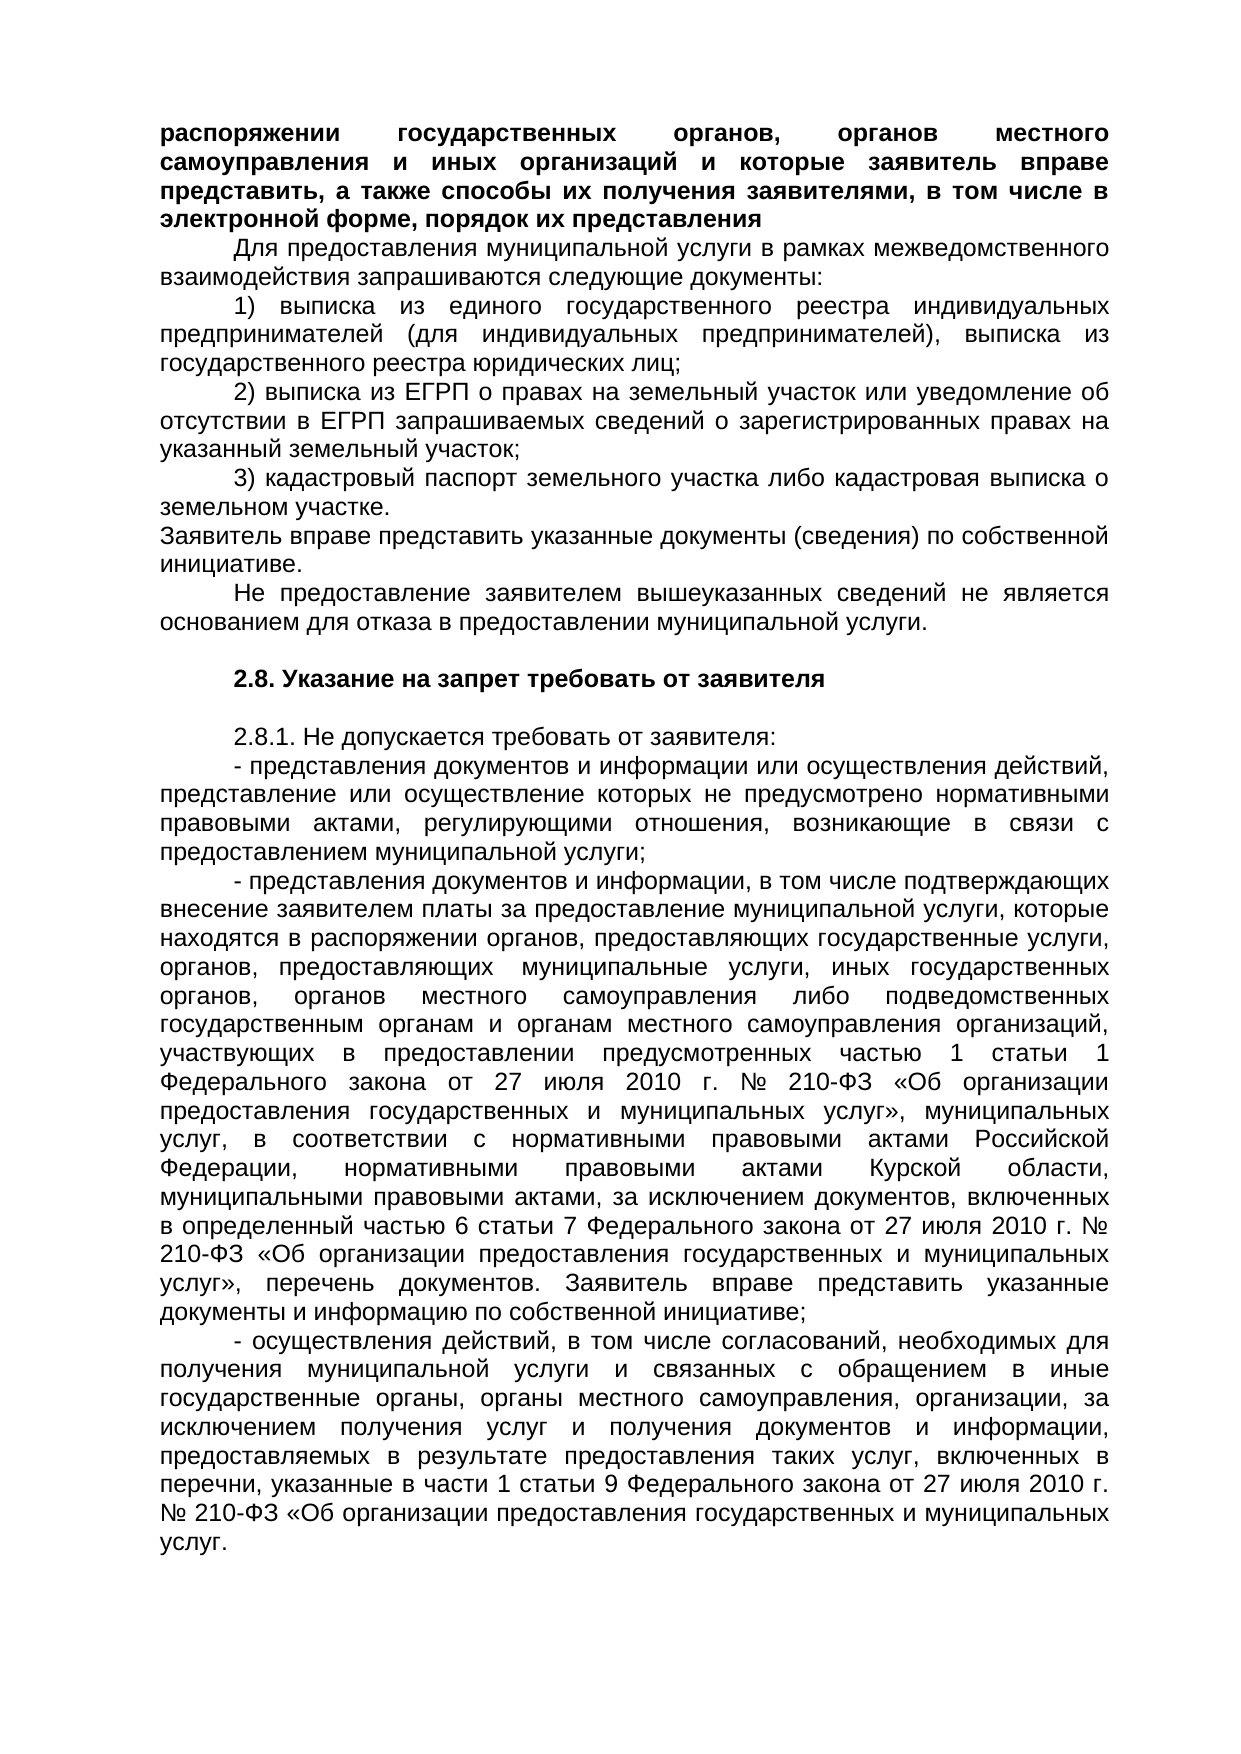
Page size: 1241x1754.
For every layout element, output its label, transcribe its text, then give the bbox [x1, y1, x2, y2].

text 3) кадастровый паспорт земельного участка либо кадастровая выписка о земельном участке. [159, 463, 1110, 521]
text Не предоставление заявителем вышеуказанных сведений не является основанием для отказа в предоставлении муниципальной услуги. [159, 578, 1110, 636]
text 1) выписка из единого государственного реестра индивидуальных предпринимателей (для индивидуальных предпринимателей), выписка из государственного реестра юридических лиц; [159, 291, 1110, 377]
text - осуществления действий, в том числе согласований, необходимых для получения муниципальной услуги и связанных с обращением в иные государственные органы, органы местного самоуправления, организации, за исключением получения услуг и получения документов и информации, предоставляемых в результате предоставления таких услуг, включенных в перечни, указанные в части 1 статьи 9 Федерального закона от 27 июля 2010 г. № 210-ФЗ «Об организации предоставления государственных и муниципальных услуг. [159, 1326, 1110, 1556]
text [159, 118, 1110, 233]
text 2.8.1. Не допускается требовать от заявителя: [159, 722, 1110, 751]
text Заявитель вправе представить указанные документы (сведения) по собственной инициативе. [159, 521, 1110, 578]
text - представления документов и информации, в том числе подтверждающих внесение заявителем платы за предоставление муниципальной услуги, которые находятся в распоряжении органов, предоставляющих государственные услуги, органов, предоставляющих муниципальные услуги, иных государственных органов, органов местного самоуправления либо подведомственных государственным органам и органам местного самоуправления организаций, участвующих в предоставлении предусмотренных частью 1 статьи 1 Федерального закона от 27 июля 2010 г. № 210-ФЗ «Об организации предоставления государственных и муниципальных услуг», муниципальных услуг, в соответствии с нормативными правовыми актами Российской Федерации, нормативными правовыми актами Курской области, муниципальными правовыми актами, за исключением документов, включенных в определенный частью 6 статьи 7 Федерального закона от 27 июля 2010 г. № 210-ФЗ «Об организации предоставления государственных и муниципальных услуг», перечень документов. Заявитель вправе представить указанные документы и информацию по собственной инициативе; [159, 866, 1110, 1326]
text Для предоставления муниципальной услуги в рамках межведомственного взаимодействия запрашиваются следующие документы: [159, 233, 1110, 291]
text 2) выписка из ЕГРП о правах на земельный участок или уведомление об отсутствии в ЕГРП запрашиваемых сведений о зарегистрированных правах на указанный земельный участок; [159, 377, 1110, 463]
text 2.8. Указание на запрет требовать от заявителя [159, 664, 1110, 693]
text - представления документов и информации или осуществления действий, представление или осуществление которых не предусмотрено нормативными правовыми актами, регулирующими отношения, возникающие в связи с предоставлением муниципальной услуги; [159, 751, 1110, 866]
